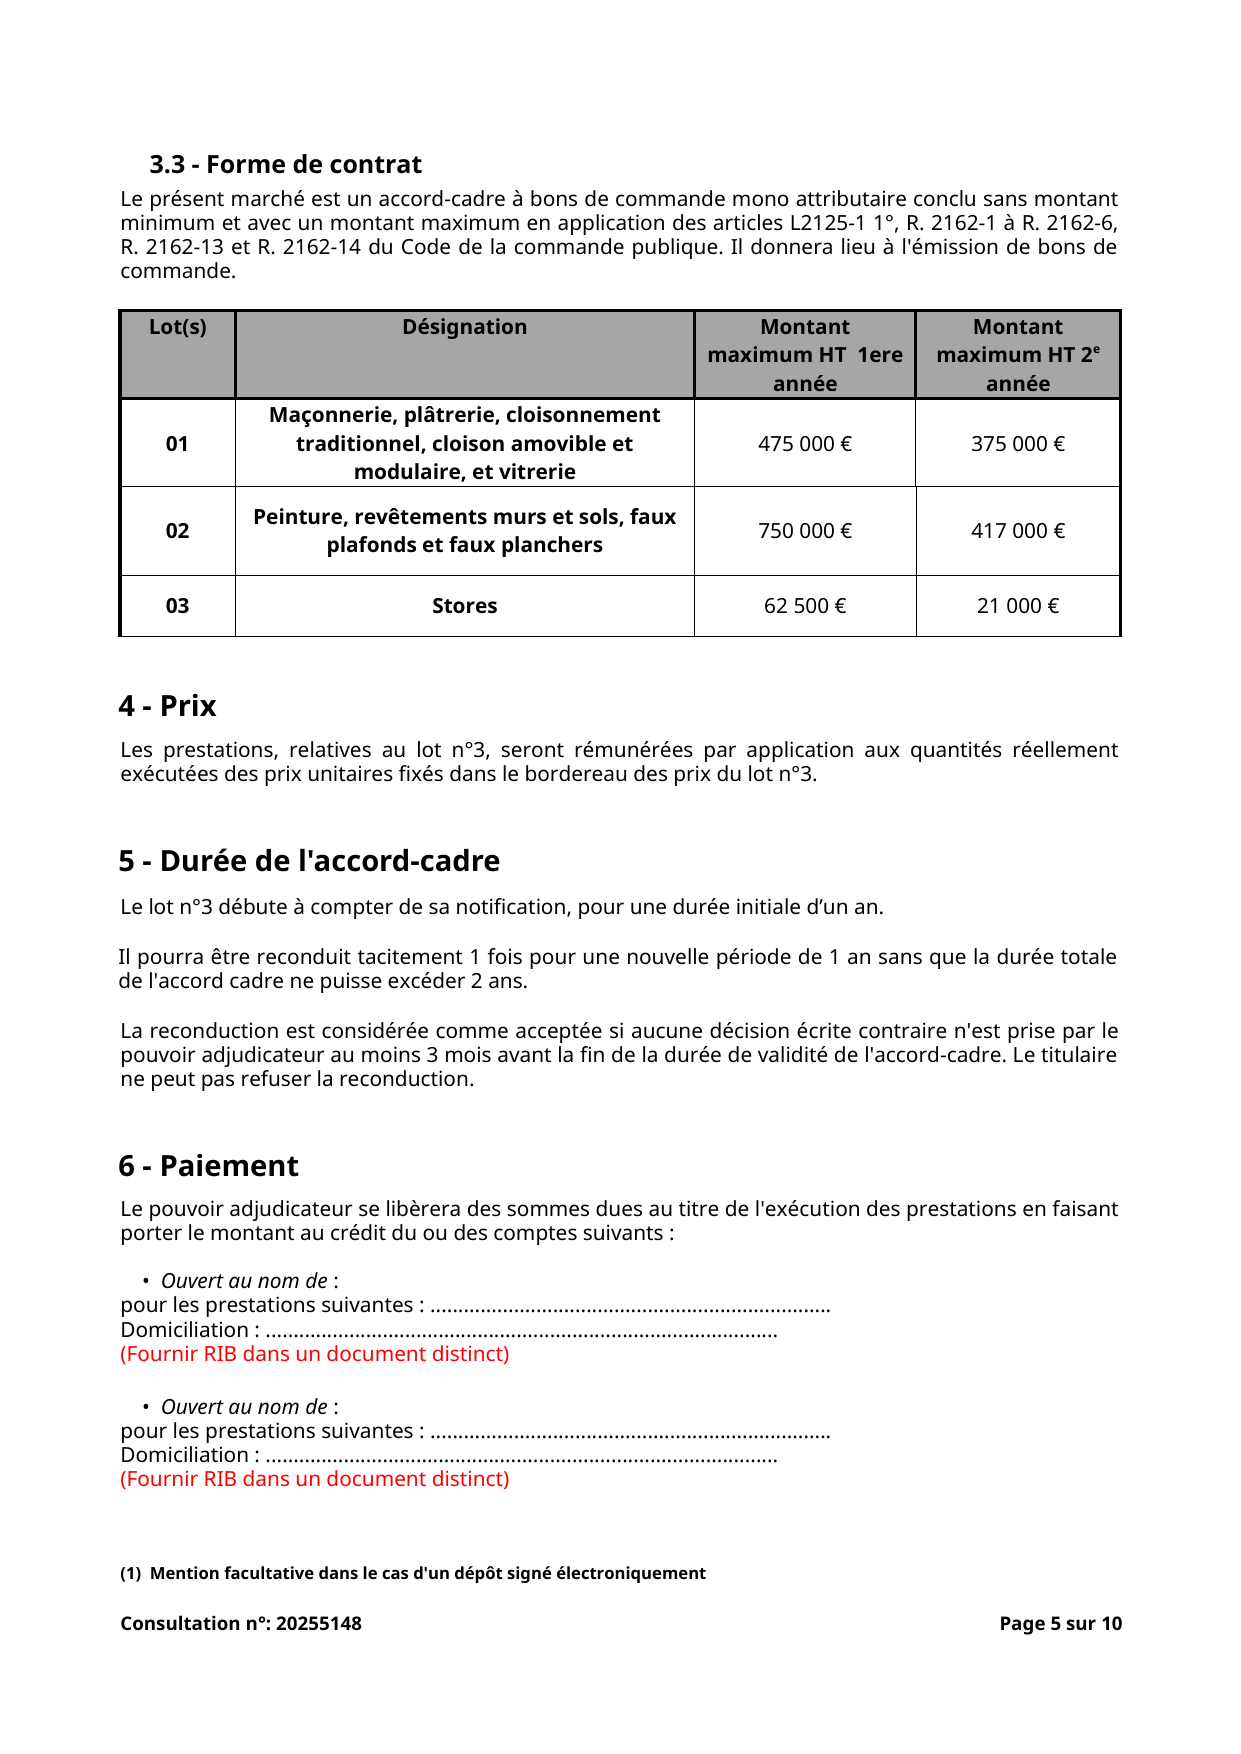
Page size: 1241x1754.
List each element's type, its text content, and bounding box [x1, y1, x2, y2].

table_cell 01 [122, 400, 235, 486]
table_cell 62 500 € [695, 576, 916, 636]
text (Fournir RIB dans un document distinct) [120, 1467, 1120, 1492]
table_cell 475 000 € [695, 400, 915, 486]
text Domiciliation : ............................................................................................ [120, 1318, 1120, 1342]
table_header Lot(s) [122, 312, 234, 397]
subtitle 3.3 - Forme de contrat [149, 147, 1120, 181]
subtitle 6 - Paiement [118, 1145, 1122, 1184]
table_header Montant maximum HT 2e année [917, 312, 1119, 397]
text La reconduction est considérée comme acceptée si aucune décision écrite contraire n'est prise par le pouvoir adjudicateur au moins 3 mois avant la fin de la durée de validité de l'accord-cadre. Le titulaire ne peut pas refuser la reconduction. [120, 1019, 1120, 1091]
table_cell 375 000 € [916, 400, 1119, 486]
text Les prestations, relatives au lot n°3, seront rémunérées par application aux quantités réellement exécutées des prix unitaires fixés dans le bordereau des prix du lot n°3. [120, 738, 1120, 786]
table_cell 02 [122, 487, 235, 575]
text pour les prestations suivantes : ........................................................................ [120, 1419, 1120, 1443]
text • Ouvert au nom de : [120, 1395, 1120, 1419]
text Domiciliation : ............................................................................................ [120, 1443, 1120, 1467]
table_header Montant maximum HT 1ere année [696, 312, 914, 397]
text pour les prestations suivantes : ........................................................................ [120, 1294, 1120, 1318]
text Le lot n°3 débute à compter de sa notification, pour une durée initiale d’un an. [120, 892, 1120, 921]
table_header Désignation [237, 312, 693, 397]
table_cell Peinture, revêtements murs et sols, faux plafonds et faux planchers [236, 487, 694, 575]
subtitle 4 - Prix [118, 686, 1122, 725]
text Le présent marché est un accord-cadre à bons de commande mono attributaire conclu sans montant minimum et avec un montant maximum en application des articles L2125-1 1°, R. 2162-1 à R. 2162-6, R. 2162-13 et R. 2162-14 du Code de la commande publique. Il donnera lieu à l'émission de bons de commande. [120, 187, 1120, 284]
text Le pouvoir adjudicateur se libèrera des sommes dues au titre de l'exécution des prestations en faisant porter le montant au crédit du ou des comptes suivants : [120, 1197, 1120, 1245]
table_cell 21 000 € [917, 576, 1119, 636]
table_cell 417 000 € [917, 487, 1119, 575]
subtitle 5 - Durée de l'accord-cadre [118, 840, 1122, 879]
table_cell 750 000 € [695, 487, 916, 575]
table_cell Stores [236, 576, 694, 636]
text Il pourra être reconduit tacitement 1 fois pour une nouvelle période de 1 an sans que la durée totale de l'accord cadre ne puisse excéder 2 ans. [118, 946, 1120, 994]
text • Ouvert au nom de : [120, 1269, 1120, 1294]
text (Fournir RIB dans un document distinct) [120, 1342, 1120, 1366]
table_cell 03 [122, 576, 235, 636]
table_cell Maçonnerie, plâtrerie, cloisonnement traditionnel, cloison amovible et modulaire, et vitrerie [236, 400, 694, 486]
